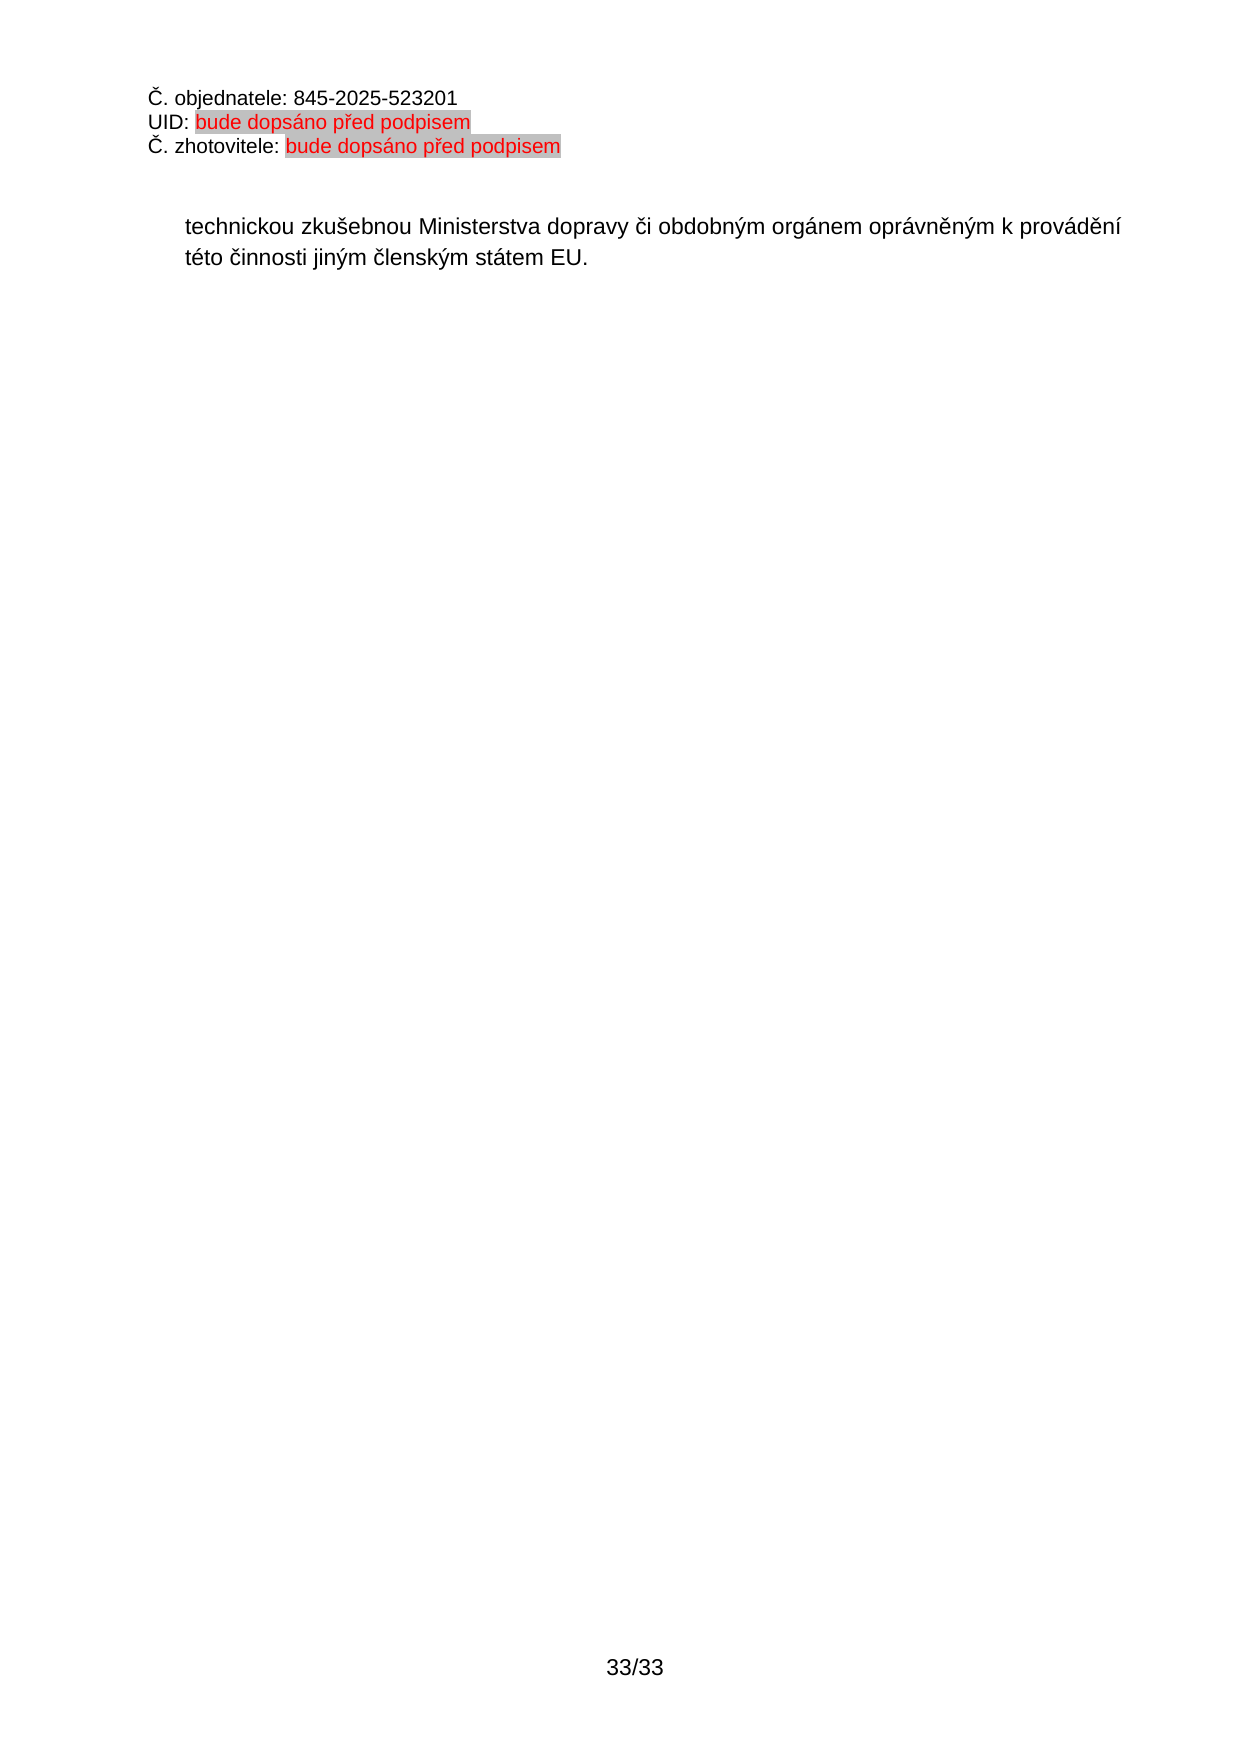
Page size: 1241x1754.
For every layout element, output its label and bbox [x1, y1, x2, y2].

list [148, 213, 1122, 270]
